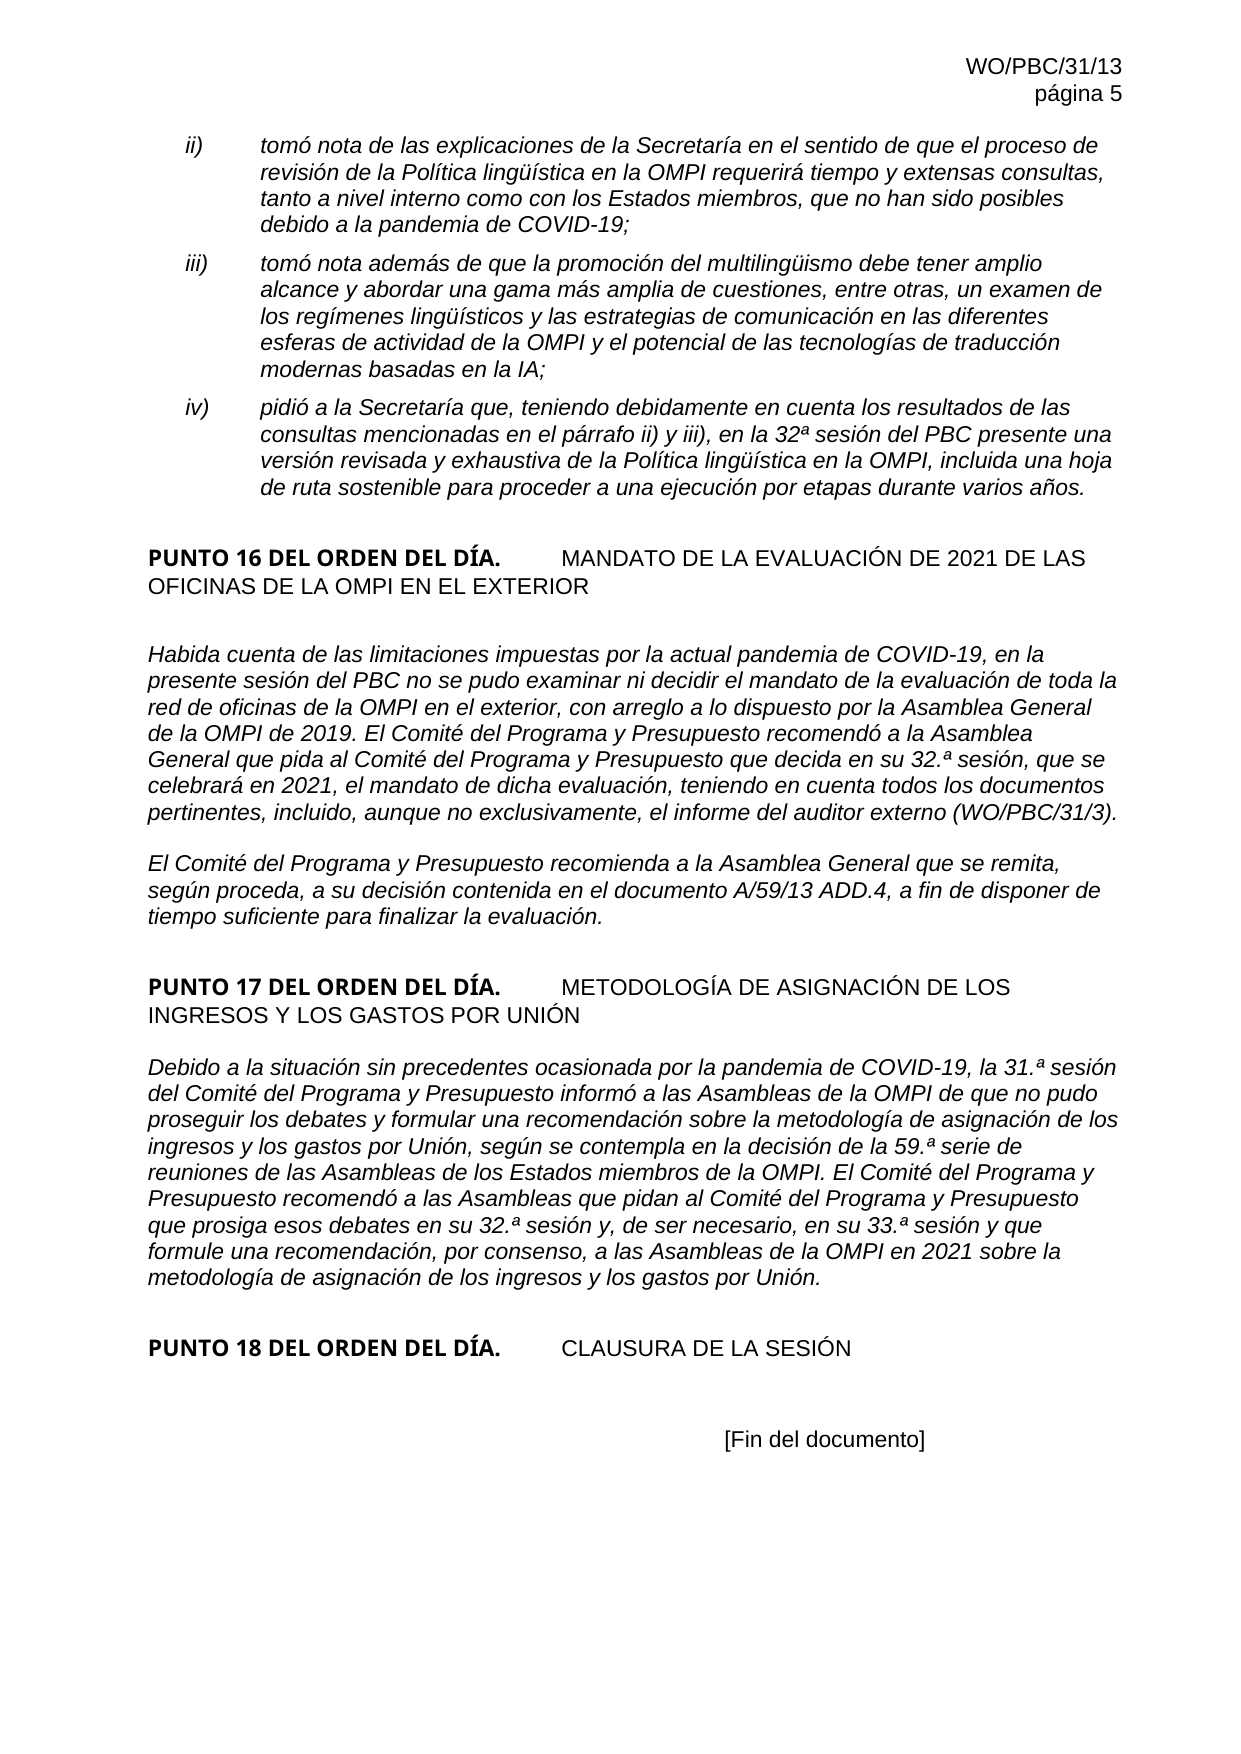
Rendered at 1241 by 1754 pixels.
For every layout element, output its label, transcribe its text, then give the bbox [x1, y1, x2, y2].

list CLAUSURA DE LA SESIÓN [148, 1332, 1122, 1364]
list tomó nota de las explicaciones de la Secretaría en el sentido de que el proceso de revisión de la Política lingüística en la OMPI requerirá tiempo y extensas consultas, tanto a nivel interno como con los Estados miembros, que no han sido posibles debido a la pandemia de COVID-19; [185, 132, 1122, 238]
list Habida cuenta de las limitaciones impuestas por la actual pandemia de COVID-19, en la presente sesión del PBC no se pudo examinar ni decidir el mandato de la evaluación de toda la red de oficinas de la OMPI en el exterior, con arreglo a lo dispuesto por la Asamblea General de la OMPI de 2019. El Comité del Programa y Presupuesto recomendó a la Asamblea General que pida al Comité del Programa y Presupuesto que decida en su 32.ª sesión, que se celebrará en 2021, el mandato de dicha evaluación, teniendo en cuenta todos los documentos pertinentes, incluido, aunque no exclusivamente, el informe del auditor externo (WO/PBC/31/3). [148, 641, 1122, 825]
list pidió a la Secretaría que, teniendo debidamente en cuenta los resultados de las consultas mencionadas en el párrafo ii) y iii), en la 32ª sesión del PBC presente una versión revisada y exhaustiva de la Política lingüística en la OMPI, incluida una hoja de ruta sostenible para proceder a una ejecución por etapas durante varios años. [185, 394, 1122, 500]
list tomó nota además de que la promoción del multilingüismo debe tener amplio alcance y abordar una gama más amplia de cuestiones, entre otras, un examen de los regímenes lingüísticos y las estrategias de comunicación en las diferentes esferas de actividad de la OMPI y el potencial de las tecnologías de traducción modernas basadas en la IA; [185, 250, 1122, 382]
list MANDATO DE LA EVALUACIÓN DE 2021 DE LAS OFICINAS DE LA OMPI EN EL EXTERIOR [148, 541, 1122, 599]
text Debido a la situación sin precedentes ocasionada por la pandemia de COVID-19, la 31.ª sesión del Comité del Programa y Presupuesto informó a las Asambleas de la OMPI de que no pudo proseguir los debates y formular una recomendación sobre la metodología de asignación de los ingresos y los gastos por Unión, según se contempla en la decisión de la 59.ª serie de reuniones de las Asambleas de los Estados miembros de la OMPI. El Comité del Programa y Presupuesto recomendó a las Asambleas que pidan al Comité del Programa y Presupuesto que prosiga esos debates en su 32.ª sesión y, de ser necesario, en su 33.ª sesión y que formule una recomendación, por consenso, a las Asambleas de la OMPI en 2021 sobre la metodología de asignación de los ingresos y los gastos por Unión. [148, 1053, 1122, 1291]
text [Fin del documento] [724, 1426, 1122, 1452]
text El Comité del Programa y Presupuesto recomienda a la Asamblea General que se remita, según proceda, a su decisión contenida en el documento A/59/13 ADD.4, a fin de disponer de tiempo suficiente para finalizar la evaluación. [148, 850, 1122, 929]
list METODOLOGÍA DE ASIGNACIÓN DE LOS INGRESOS Y LOS GASTOS POR UNIÓN [148, 971, 1122, 1028]
